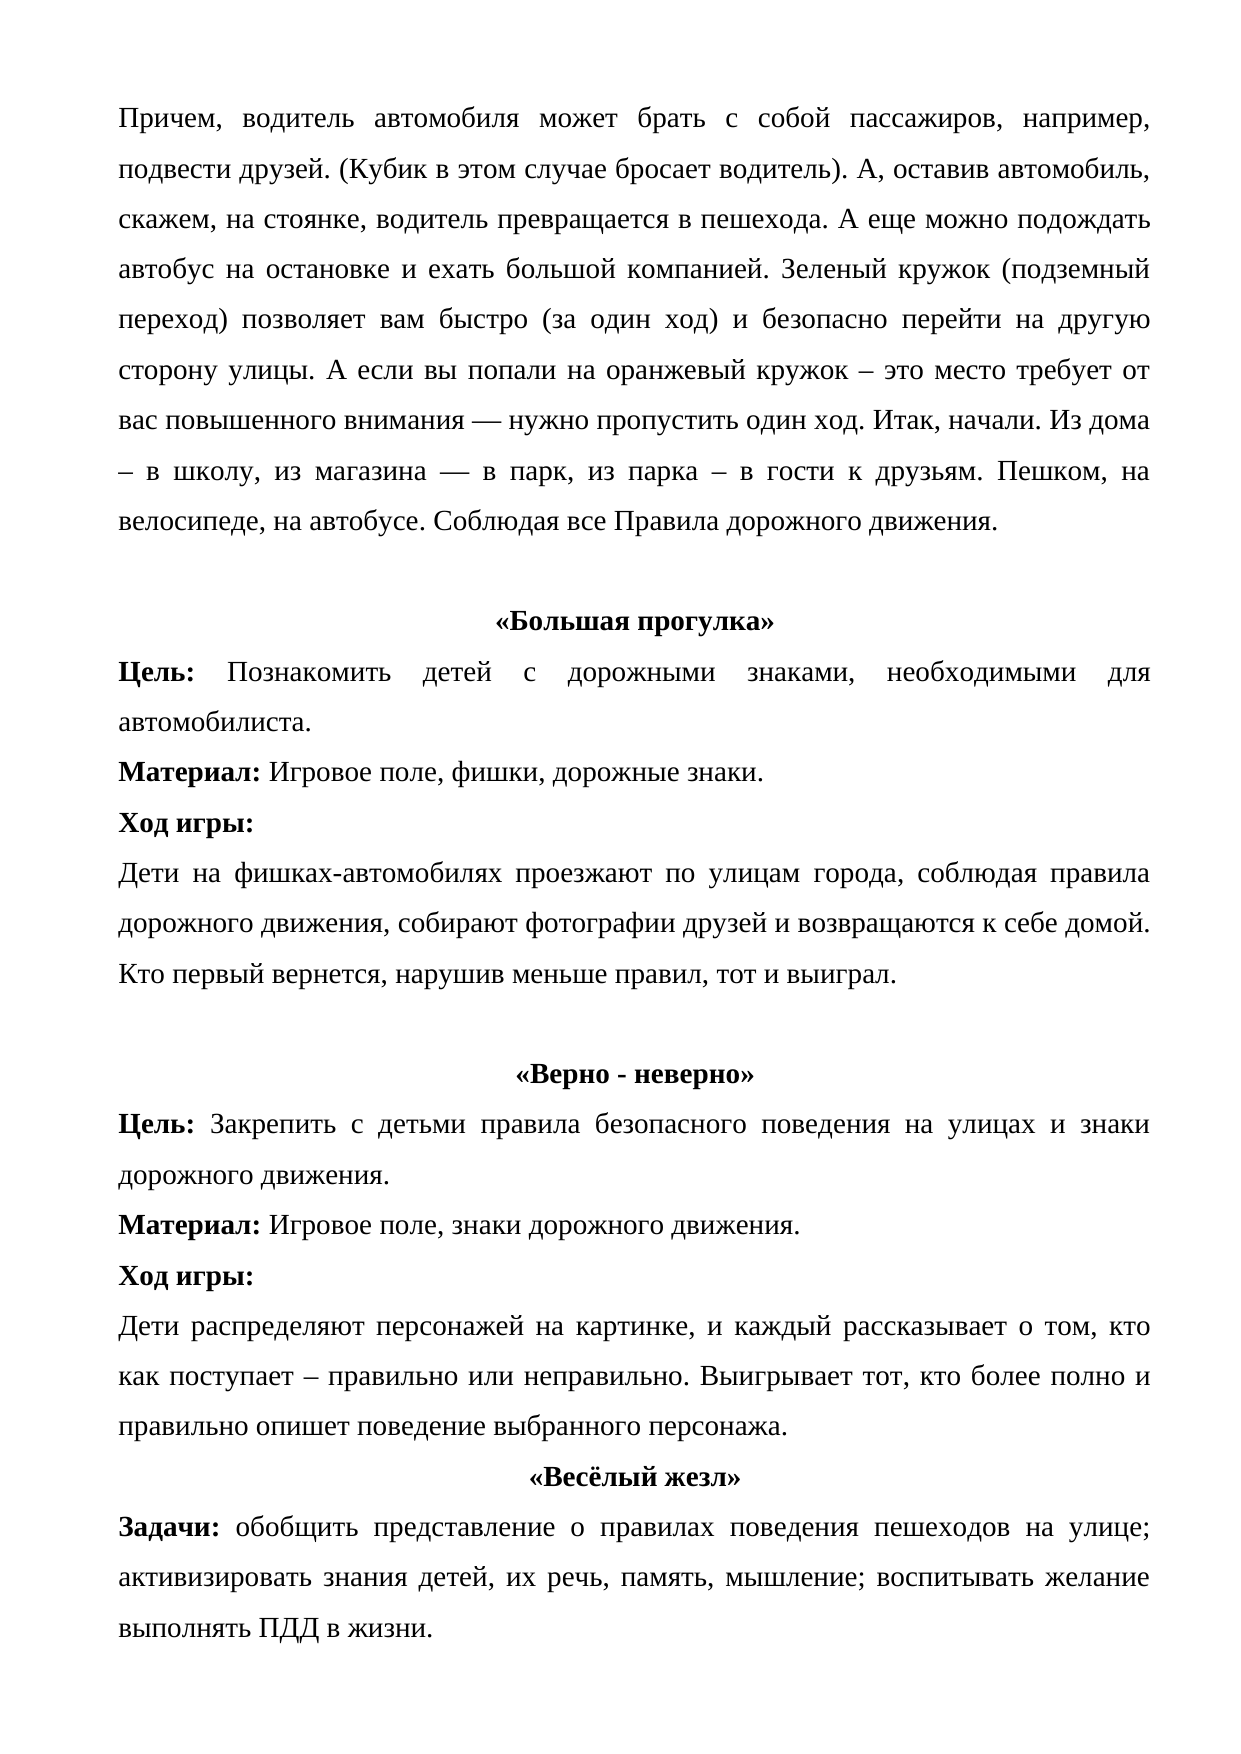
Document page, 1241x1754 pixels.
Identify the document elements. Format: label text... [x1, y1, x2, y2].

text Цель: Закрепить с детьми правила безопасного поведения на улицах и знаки дорожного движения. [118, 1107, 1152, 1191]
text Дети распределяют персонажей на картинке, и каждый рассказывает о том, кто как поступает – правильно или неправильно. Выигрывает тот, кто более полно и правильно опишет поведение выбранного персонажа. [118, 1308, 1152, 1442]
text «Верно - неверно» [118, 1056, 1152, 1090]
text Ход игры: [118, 805, 1152, 838]
text «Большая прогулка» [118, 603, 1152, 637]
text Ход игры: [118, 1258, 1152, 1291]
text Цель: Познакомить детей с дорожными знаками, необходимыми для автомобилиста. [118, 654, 1152, 738]
text Дети на фишках-автомобилях проезжают по улицам города, соблюдая правила дорожного движения, собирают фотографии друзей и возвращаются к себе домой. Кто первый вернется, нарушив меньше правил, тот и выиграл. [118, 855, 1152, 989]
text Задачи: обобщить представление о правилах поведения пешеходов на улице; активизировать знания детей, их речь, память, мышление; воспитывать желание выполнять ПДД в жизни. [118, 1509, 1152, 1643]
text «Весёлый жезл» [118, 1459, 1152, 1492]
text Материал: Игровое поле, фишки, дорожные знаки. [118, 754, 1152, 788]
text Материал: Игровое поле, знаки дорожного движения. [118, 1207, 1152, 1241]
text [118, 100, 1152, 536]
